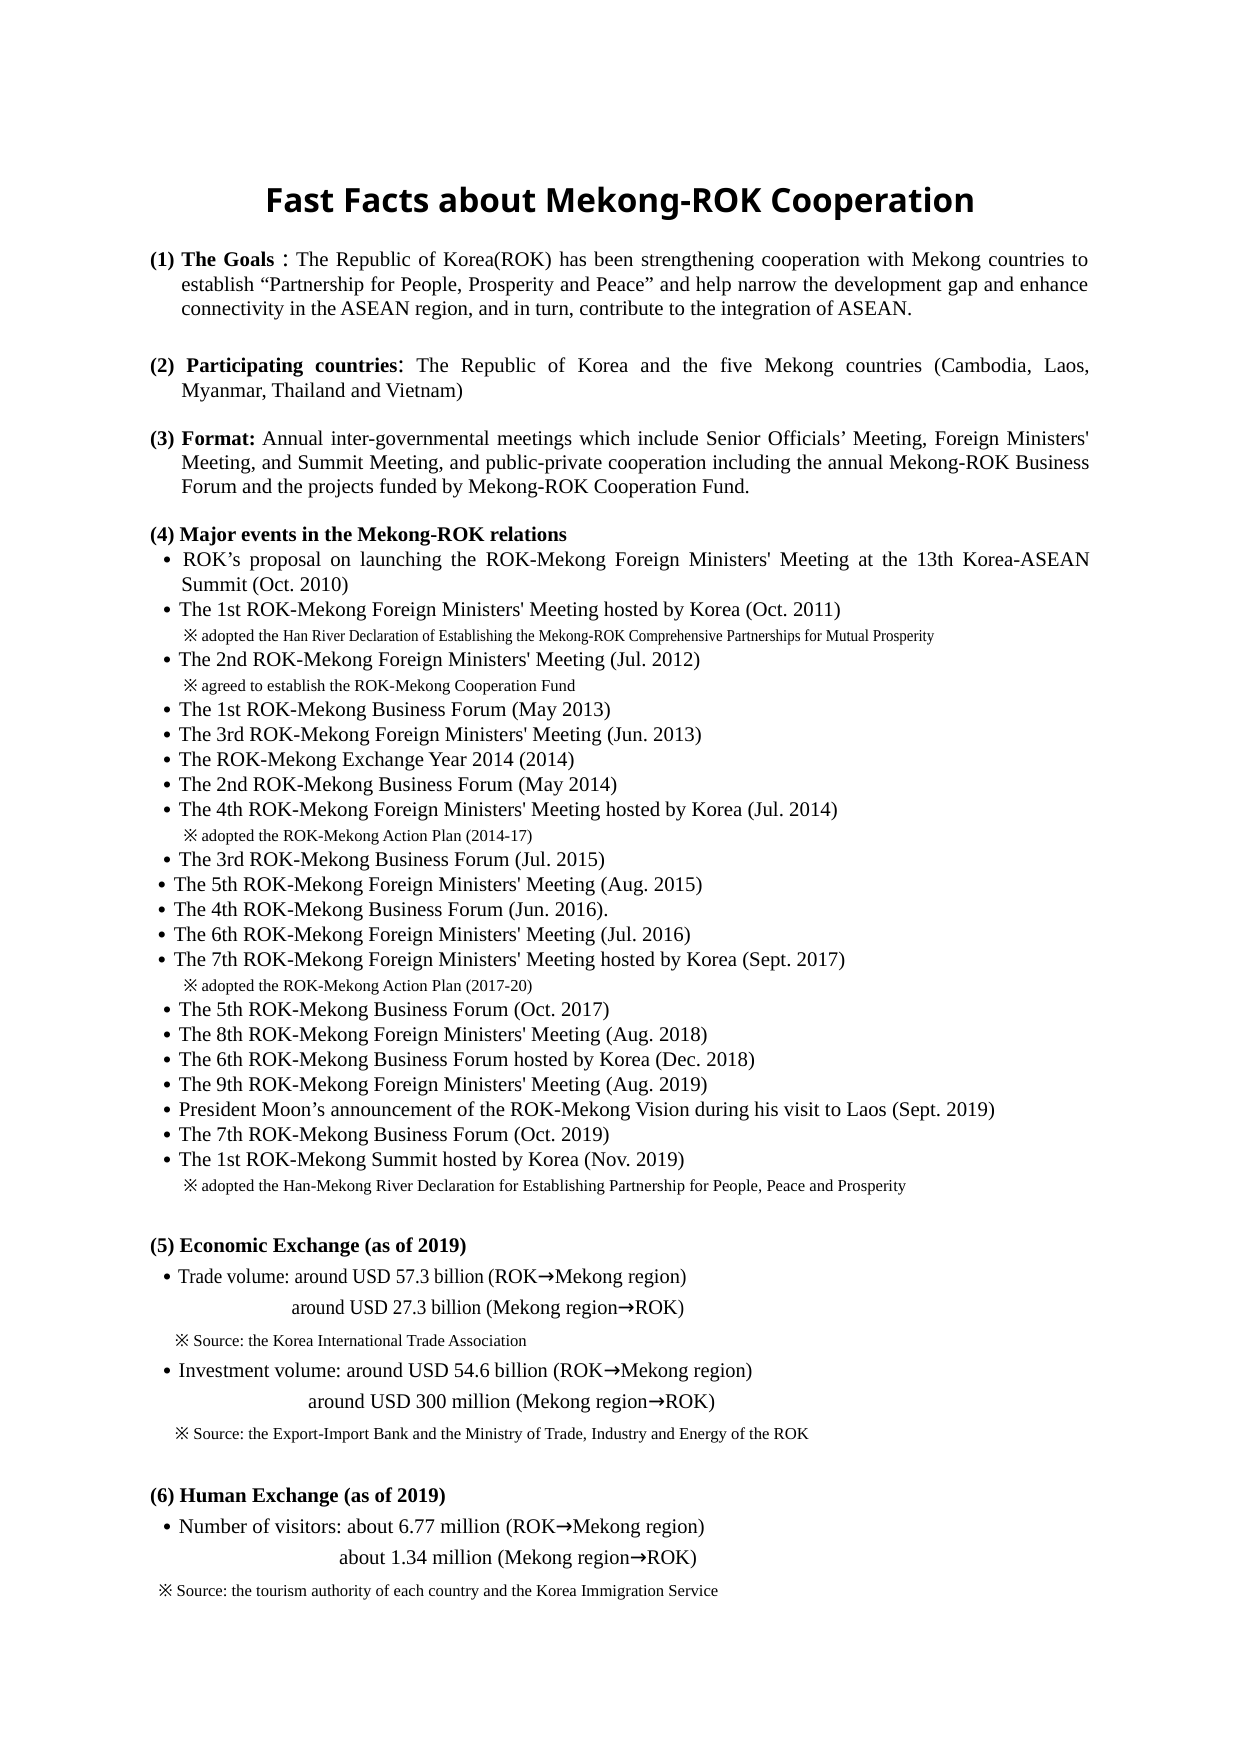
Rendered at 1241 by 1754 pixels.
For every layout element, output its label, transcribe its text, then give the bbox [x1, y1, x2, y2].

text ∙ The 1st ROK-Mekong Summit hosted by Korea (Nov. 2019) [150, 1146, 1090, 1171]
text around USD 300 million (Mekong region→ROK) [150, 1383, 1090, 1415]
text ∙ The 6th ROK-Mekong Foreign Ministers' Meeting (Jul. 2016) [150, 921, 1090, 946]
text ※ agreed to establish the ROK-Mekong Cooperation Fund [150, 671, 1090, 696]
text ∙ Number of visitors: about 6.77 million (ROK→Mekong region) [150, 1508, 1090, 1540]
text ∙ Investment volume: around USD 54.6 billion (ROK→Mekong region) [150, 1352, 1090, 1383]
text about 1.34 million (Mekong region→ROK) [150, 1540, 1090, 1571]
text ∙ The 1st ROK-Mekong Foreign Ministers' Meeting hosted by Korea (Oct. 2011) [160, 596, 1090, 621]
text ∙ The 2nd ROK-Mekong Foreign Ministers' Meeting (Jul. 2012) [150, 646, 1090, 671]
text ※ adopted the Han River Declaration of Establishing the Mekong-ROK Comprehensive Partnerships for Mutual Prosperity [150, 621, 1090, 646]
text ∙ The 4th ROK-Mekong Business Forum (Jun. 2016). [150, 896, 1090, 921]
text (5) Economic Exchange (as of 2019) [150, 1227, 1090, 1258]
text ※ adopted the Han-Mekong River Declaration for Establishing Partnership for People, Peace and Prosperity [150, 1171, 1090, 1196]
text ※ adopted the ROK-Mekong Action Plan (2017-20) [150, 971, 1090, 996]
text Fast Facts about Mekong-ROK Cooperation [150, 177, 1090, 223]
text ∙ Trade volume: around USD 57.3 billion (ROK→Mekong region) [160, 1258, 1090, 1290]
text (4) Major events in the Mekong-ROK relations [150, 522, 1090, 546]
text (6) Human Exchange (as of 2019) [150, 1477, 1090, 1508]
text ∙ The 4th ROK-Mekong Foreign Ministers' Meeting hosted by Korea (Jul. 2014) [150, 796, 1090, 821]
text ∙ The 7th ROK-Mekong Business Forum (Oct. 2019) [150, 1121, 1090, 1146]
text ∙ The 8th ROK-Mekong Foreign Ministers' Meeting (Aug. 2018) [150, 1021, 1090, 1046]
text ∙ ROK’s proposal on launching the ROK-Mekong Foreign Ministers' Meeting at the 13th Korea-ASEAN Summit (Oct. 2010) [160, 546, 1090, 596]
text ∙ The 1st ROK-Mekong Business Forum (May 2013) [150, 696, 1090, 721]
text ※ adopted the ROK-Mekong Action Plan (2014-17) [150, 821, 1090, 846]
text ※ Source: the Export-Import Bank and the Ministry of Trade, Industry and Energy of the ROK [150, 1415, 1090, 1446]
text around USD 27.3 billion (Mekong region→ROK) [181, 1290, 1090, 1321]
text ※ Source: the tourism authority of each country and the Korea Immigration Service [150, 1571, 1090, 1602]
text ∙ President Moon’s announcement of the ROK-Mekong Vision during his visit to Laos (Sept. 2019) [150, 1096, 1090, 1121]
text ∙ The 5th ROK-Mekong Foreign Ministers' Meeting (Aug. 2015) [150, 871, 1090, 896]
text ∙ The 3rd ROK-Mekong Business Forum (Jul. 2015) [150, 846, 1090, 871]
text ∙ The ROK-Mekong Exchange Year 2014 (2014) [150, 746, 1090, 771]
text (3) Format: Annual inter-governmental meetings which include Senior Officials’ Meeting, Foreign Ministers' Meeting, and Summit Meeting, and public-private cooperation including the annual Mekong-ROK Business Forum and the projects funded by Mekong-ROK Cooperation Fund. [150, 426, 1090, 498]
text (1) The Goals : The Republic of Korea(ROK) has been strengthening cooperation with Mekong countries to establish “Partnership for People, Prosperity and Peace” and help narrow the development gap and enhance connectivity in the ASEAN region, and in turn, contribute to the integration of ASEAN. [150, 243, 1090, 320]
text (2) Participating countries: The Republic of Korea and the five Mekong countries (Cambodia, Laos, Myanmar, Thailand and Vietnam) [150, 349, 1090, 402]
text ∙ The 6th ROK-Mekong Business Forum hosted by Korea (Dec. 2018) [150, 1046, 1090, 1071]
text ∙ The 2nd ROK-Mekong Business Forum (May 2014) [150, 771, 1090, 796]
text ※ Source: the Korea International Trade Association [150, 1321, 1090, 1352]
text ∙ The 5th ROK-Mekong Business Forum (Oct. 2017) [150, 996, 1090, 1021]
text ∙ The 7th ROK-Mekong Foreign Ministers' Meeting hosted by Korea (Sept. 2017) [150, 946, 1090, 971]
text ∙ The 3rd ROK-Mekong Foreign Ministers' Meeting (Jun. 2013) [150, 721, 1090, 746]
text ∙ The 9th ROK-Mekong Foreign Ministers' Meeting (Aug. 2019) [150, 1071, 1090, 1096]
